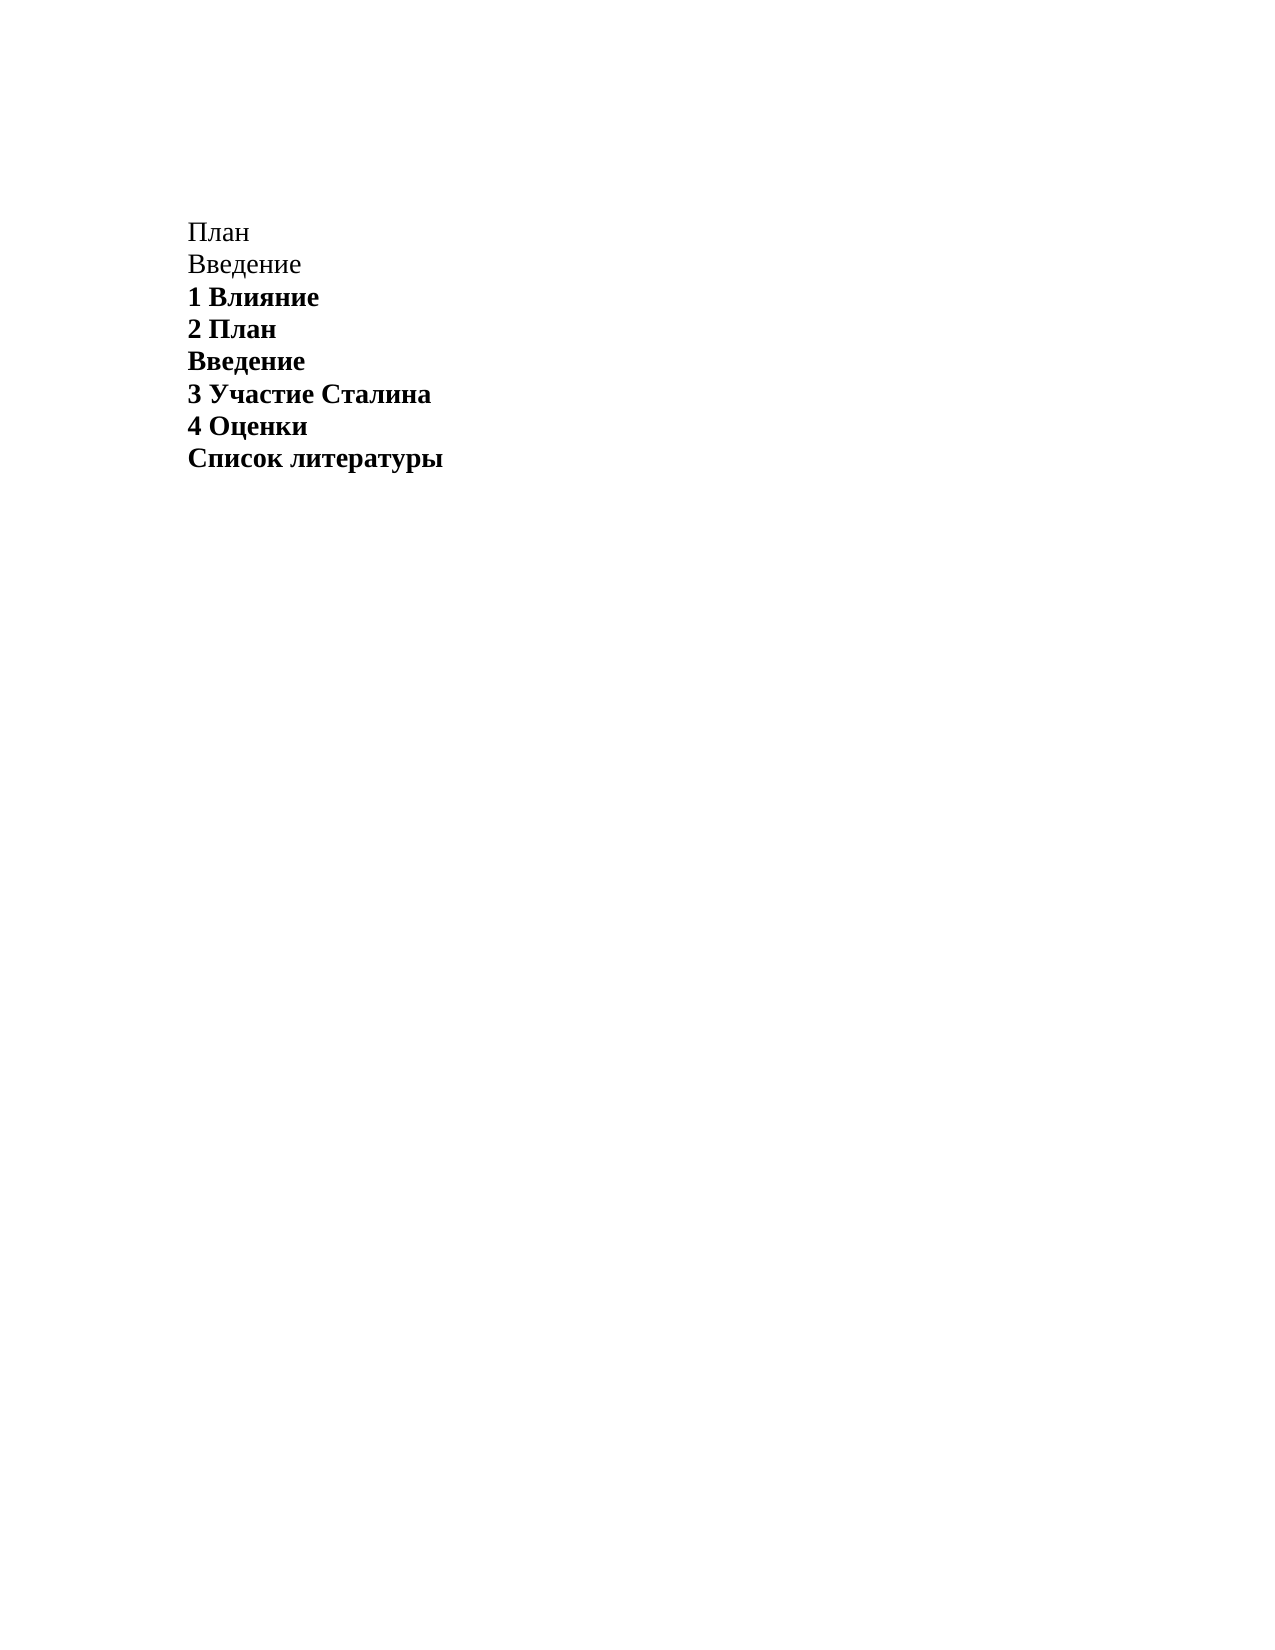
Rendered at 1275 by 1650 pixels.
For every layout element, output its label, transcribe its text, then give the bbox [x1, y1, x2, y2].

text План Введение 1 Влияние 2 План Введение 3 Участие Сталина 4 Оценки Список литературы [187, 150, 1087, 474]
